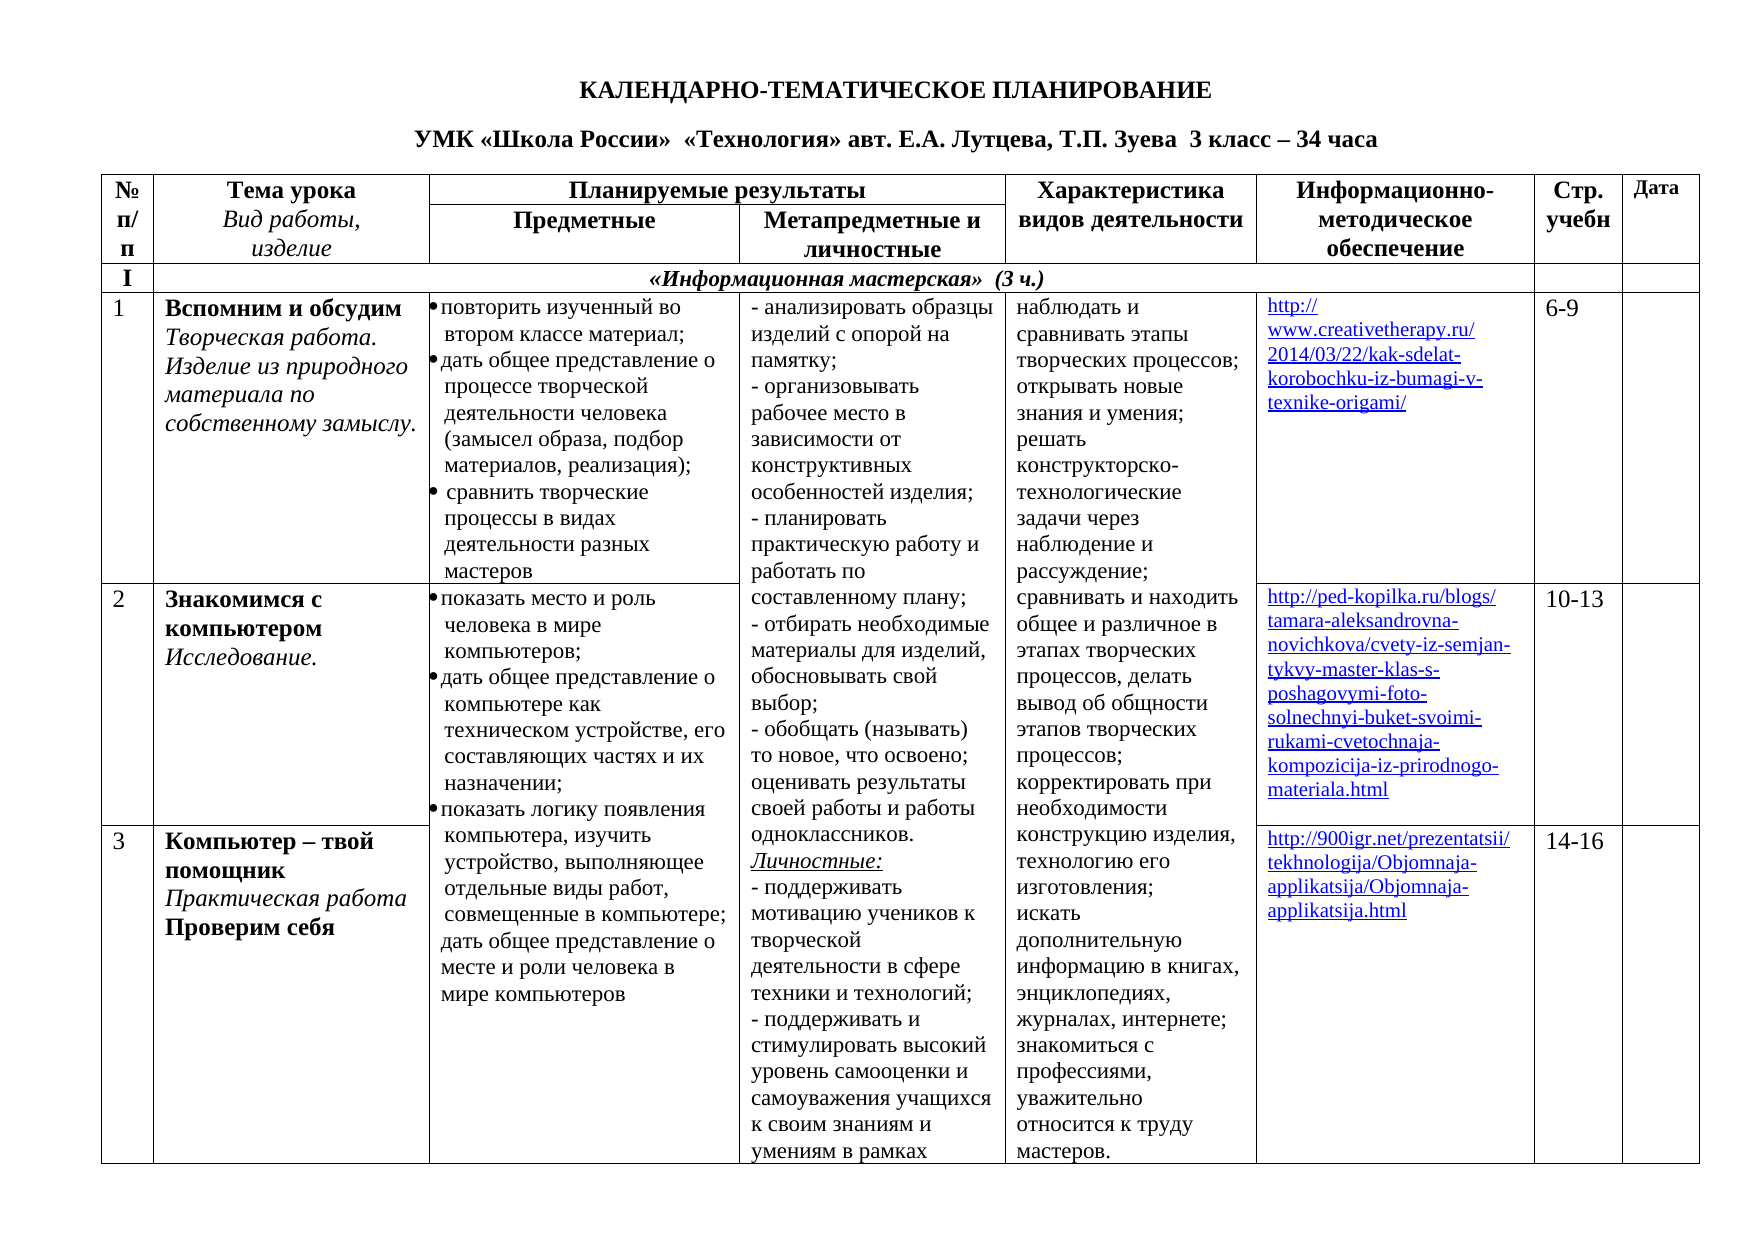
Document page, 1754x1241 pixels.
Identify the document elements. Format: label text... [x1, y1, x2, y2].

table_cell [1623, 293, 1699, 583]
text КАЛЕНДАРНО-ТЕМАТИЧЕСКОЕ ПЛАНИРОВАНИЕ [112, 75, 1679, 104]
table_header Планируемые результаты [430, 175, 1005, 204]
table_cell 2 [102, 584, 153, 825]
table_cell 10-13 [1535, 584, 1622, 825]
table_cell [1623, 264, 1699, 292]
table_cell 1 [102, 293, 153, 583]
table_cell http://www.creativetherapy.ru/2014/03/22/kak-sdelat-korobochku-iz-bumagi-v-texnike-origami/ [1257, 293, 1534, 583]
table_cell наблюдать и сравнивать этапы творческих процессов; открывать новые знания и умения; решать конструкторско-технологические задачи через наблюдение и рассуждение; сравнивать и находить общее и различное в этапах творческих процессов, делать вывод об общности этапов творческих процессов; корректировать при необходимости конструкцию изделия, технологию его изготовления; искать дополнительную информацию в книгах, энциклопедиях, журналах, интернете; знакомиться с профессиями, уважительно относится к труду мастеров. [1006, 293, 1256, 1163]
table_cell Вспомним и обсудим Творческая работа. Изделие из природного материала по собственному замыслу. [154, 293, 429, 583]
table_header Тема урока Вид работы, изделие [154, 175, 429, 262]
table_cell I [102, 264, 153, 292]
table_cell http://ped-kopilka.ru/blogs/tamara-aleksandrovna-novichkova/cvety-iz-semjan-tykvy-master-klas-s-poshagovymi-foto-solnechnyi-buket-svoimi-rukami-cvetochnaja-kompozicija-iz-prirodnogo-materiala.html [1257, 584, 1534, 825]
table_cell [1535, 264, 1622, 292]
table_header Характеристика видов деятельности [1006, 175, 1256, 262]
table_cell Предметные [430, 205, 739, 262]
table_header Информационно-методическое обеспечение [1257, 175, 1534, 262]
table_cell [1623, 584, 1699, 825]
table_cell 3 [102, 826, 153, 1163]
table_cell - анализировать образцы изделий с опорой на памятку; - организовывать рабочее место в зависимости от конструктивных особенностей изделия; - планировать практическую работу и работать по составленному плану; - отбирать необходимые материалы для изделий, обосновывать свой выбор; - обобщать (называть) то новое, что освоено; оценивать результаты своей работы и работы одноклассников. Личностные: - поддерживать мотивацию учеников к творческой деятельности в сфере техники и технологий; - поддерживать и стимулировать высокий уровень самооценки и самоуважения учащихся к своим знаниям и умениям в рамках учебного предмета «Технология»; - помогать ученикам в формировании целостного взгляда на мир во всем разнообразии культур и традиций творческой деятельности мастеров. [740, 293, 1005, 1163]
table_cell повторить изученный во втором классе материал; дать общее представление о процессе творческой деятельности человека (замысел образа, подбор материалов, реализация); сравнить творческие процессы в видах деятельности разных мастеров [430, 293, 739, 583]
table_cell «Информационная мастерская» (3 ч.) [154, 264, 1534, 292]
text УМК «Школа России» «Технология» авт. Е.А. Лутцева, Т.П. Зуева 3 класс – 34 часа [112, 124, 1679, 153]
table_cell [154, 826, 429, 1163]
table_header № п/п [102, 175, 153, 262]
table_header Дата [1623, 175, 1699, 262]
table_cell Метапредметные и личностные [740, 205, 1005, 262]
table_header Стр. учебн [1535, 175, 1622, 262]
table_cell [1623, 826, 1699, 1163]
table_cell 6-9 [1535, 293, 1622, 583]
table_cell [1257, 826, 1534, 1163]
table_cell 14-16 [1535, 826, 1622, 1163]
table_cell Знакомимся с компьютером Исследование. [154, 584, 429, 825]
table_cell показать место и роль человека в мире компьютеров; дать общее представление о компьютере как техническом устройстве, его составляющих частях и их назначении; показать логику появления компьютера, изучить устройство, выполняющее отдельные виды работ, совмещенные в компьютере; дать общее представление о месте и роли человека в мире компьютеров [430, 584, 739, 1163]
